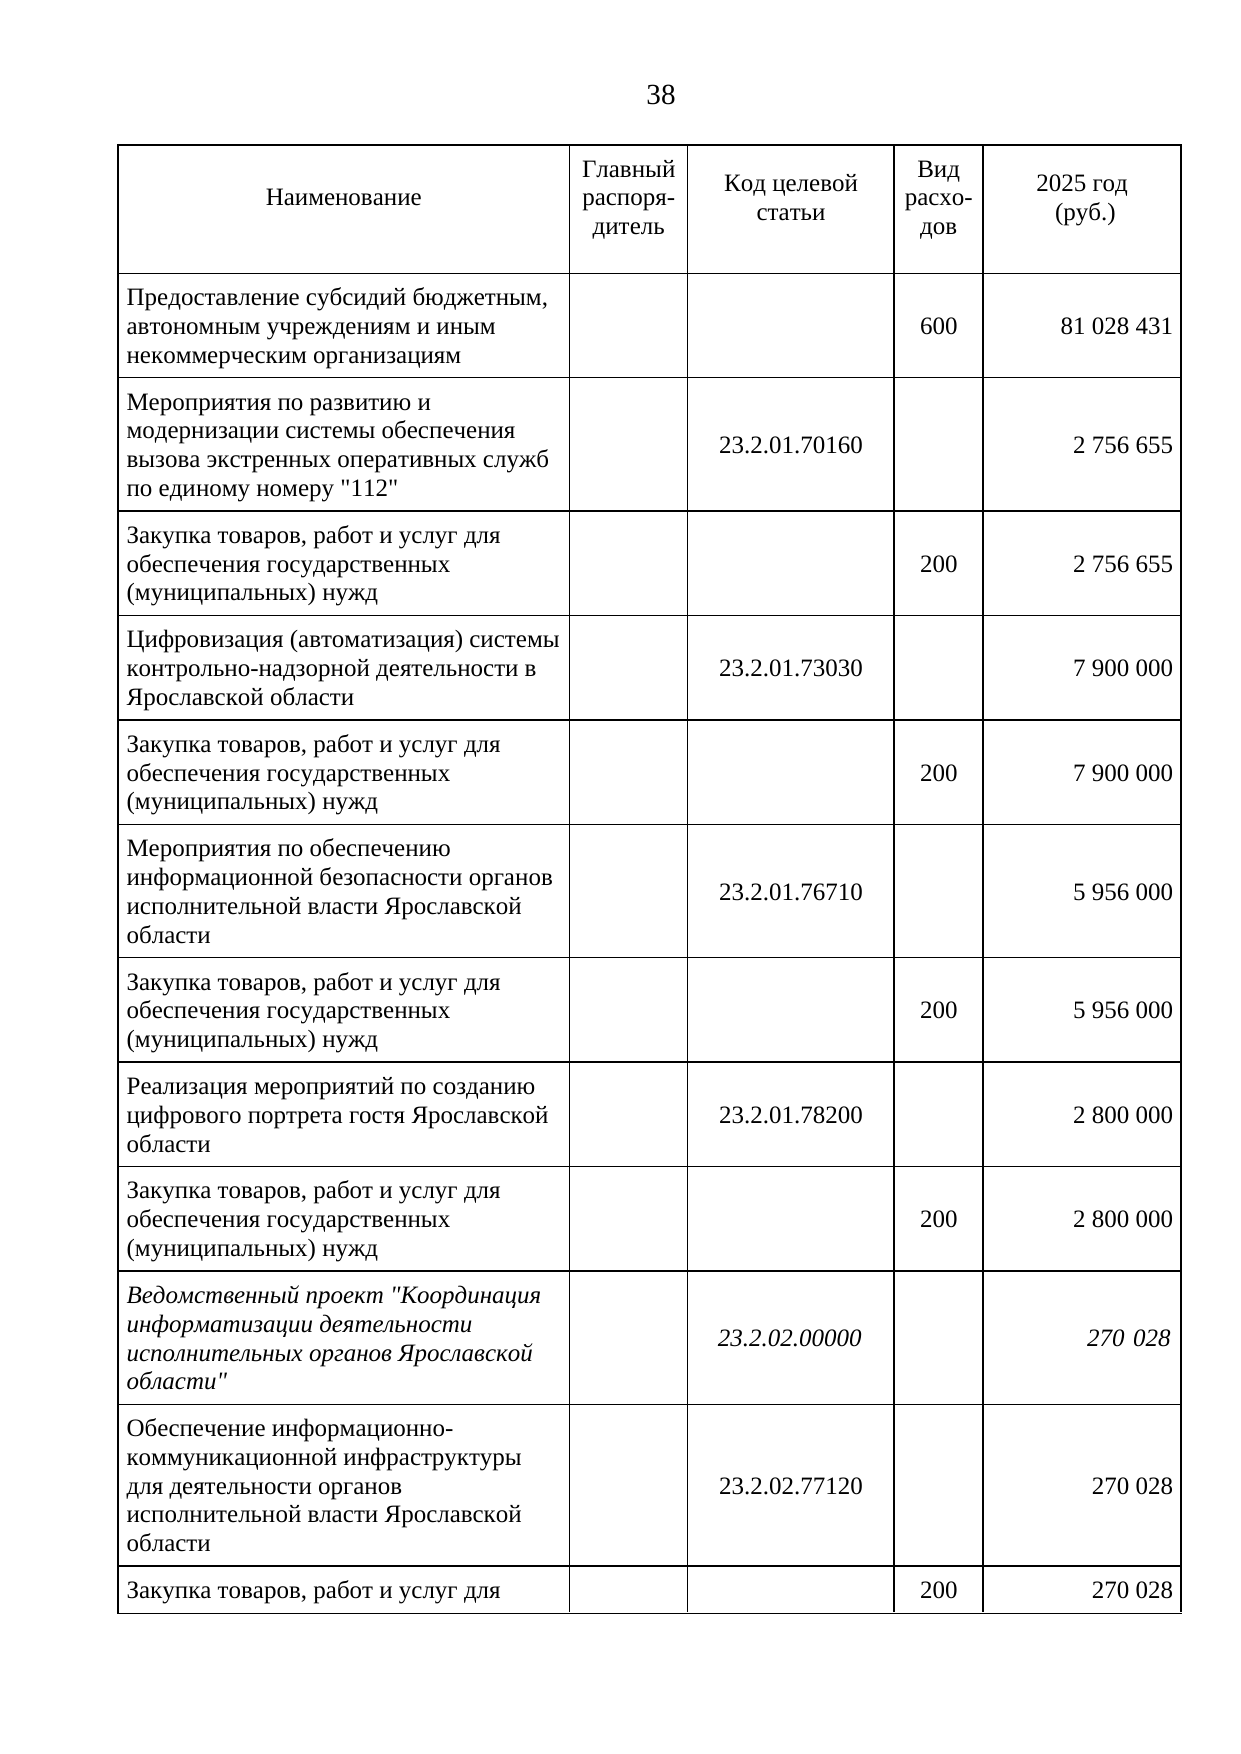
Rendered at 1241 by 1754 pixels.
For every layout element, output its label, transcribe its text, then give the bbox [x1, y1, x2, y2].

table_cell 2 800 000 [984, 1063, 1180, 1166]
table_cell 5 956 000 [984, 958, 1180, 1061]
table_cell 200 [895, 1167, 982, 1270]
table_cell [570, 721, 687, 823]
table_cell 200 [895, 512, 982, 614]
table_cell Закупка товаров, работ и услуг для обеспечения государственных (муниципальных) нужд [119, 1167, 569, 1270]
table_cell 2 800 000 [984, 1167, 1180, 1270]
table_cell 2 756 655 [984, 512, 1180, 614]
table_cell Мероприятия по обеспечению информационной безопасности органов исполнительной власти Ярославской области [119, 825, 569, 957]
table_cell 5 956 000 [984, 825, 1180, 957]
table_cell 270 028 [984, 1272, 1180, 1403]
table_cell [570, 616, 687, 719]
table_cell 23.2.01.70160 [688, 378, 893, 510]
table_cell [570, 1272, 687, 1403]
table_cell [688, 512, 893, 614]
table_cell Мероприятия по развитию и модернизации системы обеспечения вызова экстренных оперативных служб по единому номеру "112" [119, 378, 569, 510]
table_cell 81 028 431 [984, 274, 1180, 377]
table_cell Реализация мероприятий по созданию цифрового портрета гостя Ярославской области [119, 1063, 569, 1166]
table_cell 7 900 000 [984, 616, 1180, 719]
table_cell Предоставление субсидий бюджетным, автономным учреждениям и иным некоммерческим организациям [119, 274, 569, 377]
table_cell 200 [895, 958, 982, 1061]
table_cell Обеспечение информационно-коммуникационной инфраструктуры для деятельности органов исполнительной власти Ярославской области [119, 1405, 569, 1565]
table_cell 23.2.02.77120 [688, 1405, 893, 1565]
table_cell [688, 958, 893, 1061]
table_cell [570, 1167, 687, 1270]
table_cell 23.2.01.73030 [688, 616, 893, 719]
table_cell [570, 512, 687, 614]
table_cell [570, 1567, 687, 1612]
table_cell [688, 274, 893, 377]
table_cell 600 [895, 274, 982, 377]
table_header Главный распоря-дитель [570, 146, 687, 272]
table_header Наименование [119, 146, 569, 272]
table_header Код целевой статьи [688, 146, 893, 272]
table_cell [895, 1272, 982, 1403]
table_cell 2 756 655 [984, 378, 1180, 510]
table_cell [570, 1405, 687, 1565]
table_cell 23.2.02.00000 [688, 1272, 893, 1403]
table_cell [570, 378, 687, 510]
table_cell [895, 378, 982, 510]
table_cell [119, 1567, 569, 1612]
table_cell [895, 1405, 982, 1565]
table_cell 23.2.01.78200 [688, 1063, 893, 1166]
table_cell 7 900 000 [984, 721, 1180, 823]
table_cell [570, 1063, 687, 1166]
table_cell [570, 958, 687, 1061]
table_cell Цифровизация (автоматизация) системы контрольно-надзорной деятельности в Ярославской области [119, 616, 569, 719]
table_cell 270 028 [984, 1567, 1180, 1612]
table_cell [570, 825, 687, 957]
table_cell [570, 274, 687, 377]
table_cell [688, 721, 893, 823]
table_cell Ведомственный проект "Координация информатизации деятельности исполнительных органов Ярославской области" [119, 1272, 569, 1403]
table_header Вид расхо- дов [895, 146, 982, 272]
table_header 2025 год (руб.) [984, 146, 1180, 272]
table_cell Закупка товаров, работ и услуг для обеспечения государственных (муниципальных) нужд [119, 958, 569, 1061]
table_cell 200 [895, 721, 982, 823]
table_cell [895, 1063, 982, 1166]
table_cell 270 028 [984, 1405, 1180, 1565]
table_cell Закупка товаров, работ и услуг для обеспечения государственных (муниципальных) нужд [119, 512, 569, 614]
table_cell [688, 1567, 893, 1612]
table_cell [688, 1167, 893, 1270]
table_cell Закупка товаров, работ и услуг для обеспечения государственных (муниципальных) нужд [119, 721, 569, 823]
table_cell [895, 825, 982, 957]
table_cell 200 [895, 1567, 982, 1612]
table_cell [895, 616, 982, 719]
table_cell 23.2.01.76710 [688, 825, 893, 957]
